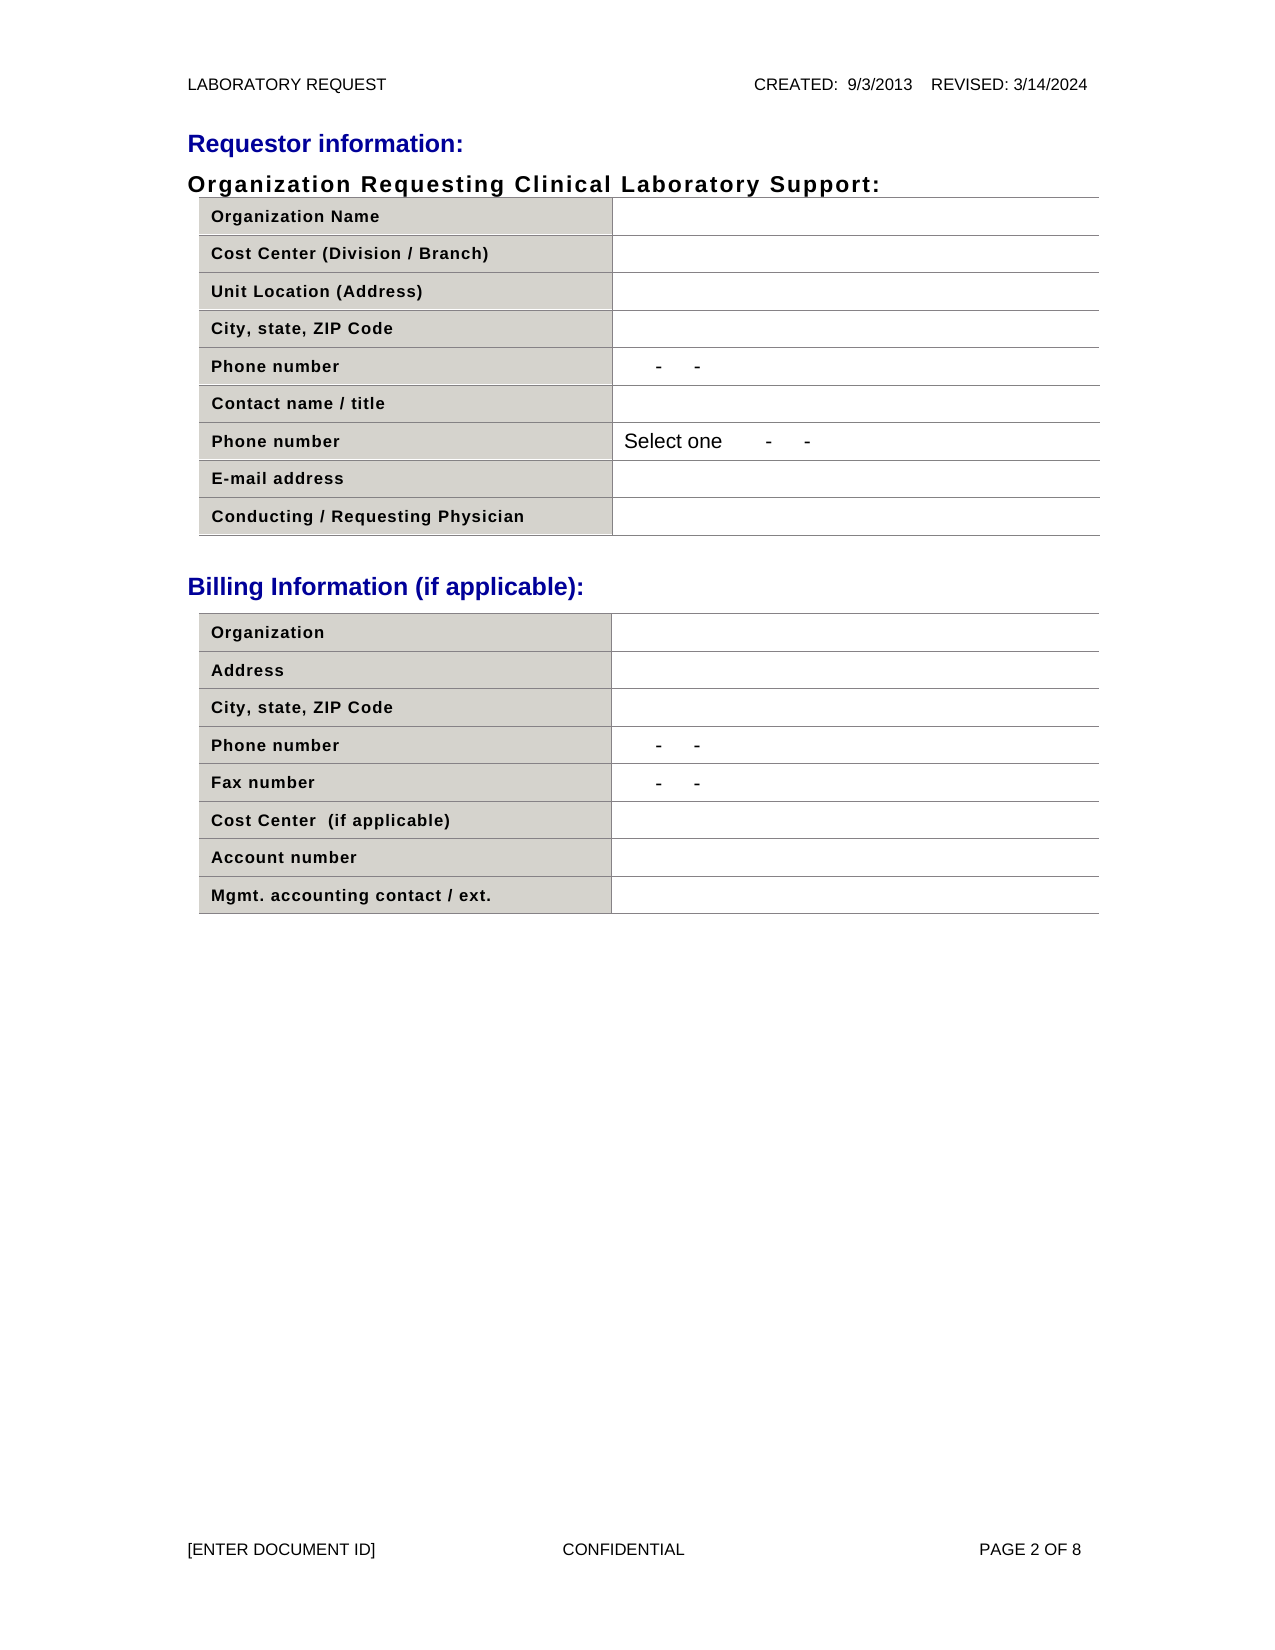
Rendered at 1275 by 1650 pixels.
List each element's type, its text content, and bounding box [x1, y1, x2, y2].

table_cell - - [612, 727, 1099, 763]
table_cell [612, 802, 1099, 838]
table_cell Unit Location (Address) [199, 273, 612, 309]
table_cell E-mail address [199, 461, 612, 497]
table_header Organization [199, 614, 611, 651]
table_cell Mgmt. accounting contact / ext. [199, 877, 611, 913]
table_cell - - [612, 764, 1099, 801]
table_cell Phone number [199, 423, 612, 459]
table_cell City, state, ZIP Code [199, 689, 611, 726]
table_cell Conducting / Requesting Physician [199, 498, 612, 534]
table_cell [613, 386, 1099, 422]
table_cell [612, 689, 1099, 726]
text Organization Requesting Clinical Laboratory Support: [187, 171, 1087, 197]
subtitle Billing Information (if applicable): [187, 572, 1087, 601]
table_cell [613, 311, 1099, 347]
table_cell - - [613, 348, 1099, 384]
table_header Organization Name [199, 198, 612, 234]
table_cell - - [613, 423, 1099, 459]
table_cell [613, 461, 1099, 497]
table_cell [612, 839, 1099, 876]
table_cell Cost Center (Division / Branch) [199, 236, 612, 272]
table_cell Cost Center (if applicable) [199, 802, 611, 838]
table_header [612, 614, 1099, 651]
table_cell Phone number [199, 727, 611, 763]
table_cell Fax number [199, 764, 611, 801]
table_cell City, state, ZIP Code [199, 311, 612, 347]
table_cell Contact name / title [199, 386, 612, 422]
table_header [613, 198, 1099, 234]
table_cell [613, 498, 1099, 534]
table_cell [613, 273, 1099, 309]
table_cell Address [199, 652, 611, 688]
table_cell [612, 652, 1099, 688]
table_cell Phone number [199, 348, 612, 384]
table_cell [612, 877, 1099, 913]
table_cell [613, 236, 1099, 272]
subtitle Requestor information: [187, 129, 1087, 158]
table_cell Account number [199, 839, 611, 876]
